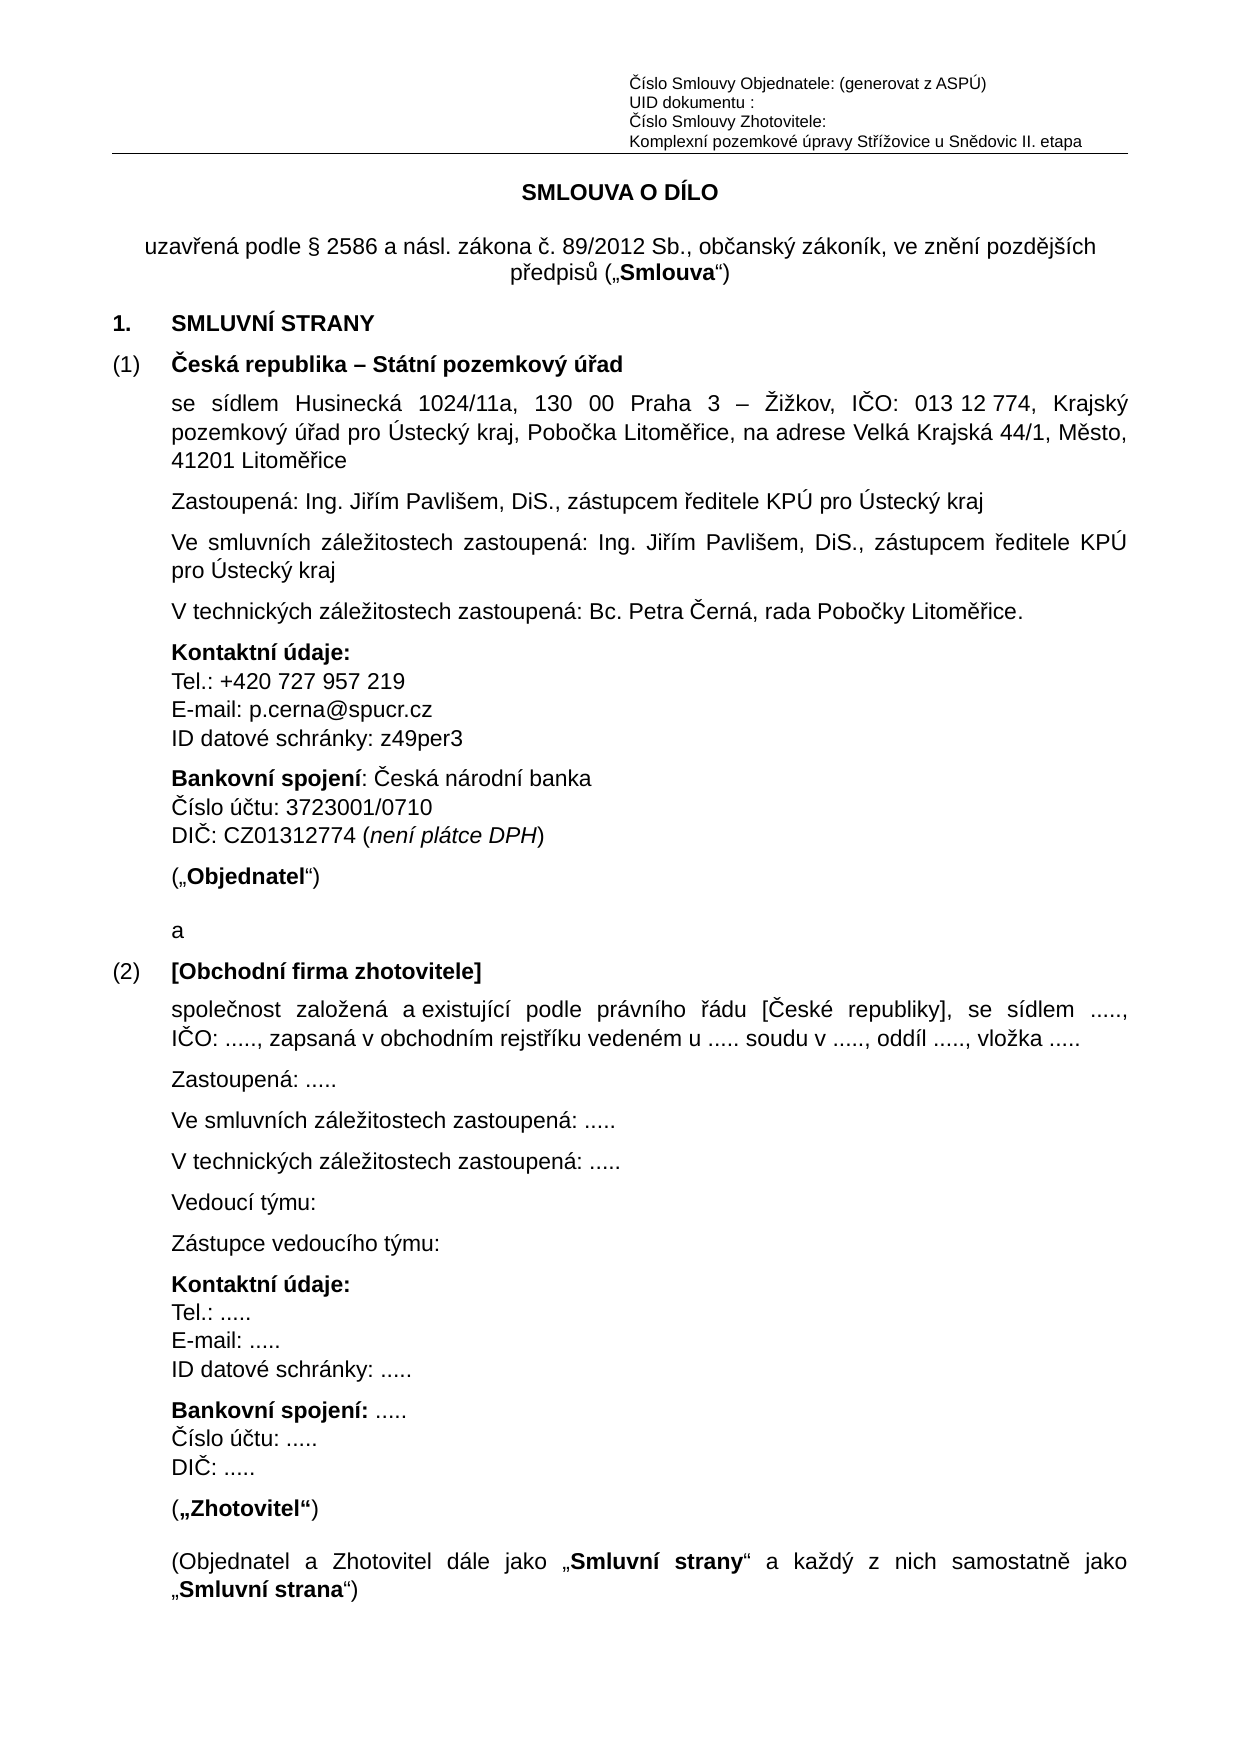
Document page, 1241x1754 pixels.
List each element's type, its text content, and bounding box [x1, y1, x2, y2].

list [Obchodní firma zhotovitele] [112, 958, 1128, 984]
text Zástupce vedoucího týmu: [171, 1229, 1128, 1256]
subtitle SMLUVNÍ STRANY [112, 310, 1128, 337]
text Vedoucí týmu: [171, 1189, 1128, 1215]
text DIČ: CZ01312774 (není plátce DPH) [171, 822, 980, 849]
text Tel.: ..... [171, 1299, 1128, 1325]
text E-mail: p.cerna@spucr.cz [171, 696, 1128, 722]
text Kontaktní údaje: [171, 1271, 1128, 1297]
title SMLOUVA O DÍLO [112, 179, 1128, 206]
text Ve smluvních záležitostech zastoupená: ..... [171, 1107, 1128, 1133]
text Zastoupená: ..... [171, 1066, 1128, 1092]
text DIČ: ..... [171, 1454, 1128, 1480]
list Česká republika – Státní pozemkový úřad [112, 351, 1128, 378]
text („Objednatel“) [171, 863, 980, 889]
text Tel.: +420 727 957 219 [171, 668, 1128, 694]
text V technických záležitostech zastoupená: ..... [171, 1148, 1128, 1174]
text („Zhotovitel“) [171, 1494, 1128, 1521]
text Číslo účtu: 3723001/0710 [171, 794, 980, 820]
text Zastoupená: Ing. Jiřím Pavlišem, DiS., zástupcem ředitele KPÚ pro Ústecký kraj [171, 488, 1128, 514]
list uzavřená podle § 2586 a násl. zákona č. 89/2012 Sb., občanský zákoník, ve znění pozdějších předpisů („Smlouva“) [112, 233, 1128, 285]
text ID datové schránky: ..... [171, 1356, 1128, 1382]
text Kontaktní údaje: [171, 639, 1128, 666]
text Ve smluvních záležitostech zastoupená: Ing. Jiřím Pavlišem, DiS., zástupcem ředitele KPÚ pro Ústecký kraj [171, 529, 1128, 584]
text a [171, 917, 1128, 943]
text společnost založená a existující podle právního řádu [České republiky], se sídlem ....., IČO: ....., zapsaná v obchodním rejstříku vedeném u ..... soudu v ....., oddíl ....., vložka ..... [171, 996, 1128, 1051]
text Číslo účtu: ..... [171, 1425, 1128, 1452]
text se sídlem Husinecká 1024/11a, 130 00 Praha 3 – Žižkov, IČO: 013 12 774, Krajský pozemkový úřad pro Ústecký kraj, Pobočka Litoměřice, na adrese Velká Krajská 44/1, Město, 41201 Litoměřice [171, 390, 1128, 473]
text ID datové schránky: z49per3 [171, 724, 980, 751]
text Bankovní spojení: Česká národní banka [171, 765, 1128, 792]
text V technických záležitostech zastoupená: Bc. Petra Černá, rada Pobočky Litoměřice. [171, 598, 1128, 624]
text (Objednatel a Zhotovitel dále jako „Smluvní strany“ a každý z nich samostatně jako „Smluvní strana“) [171, 1548, 1128, 1603]
text Bankovní spojení: ..... [171, 1397, 1128, 1423]
text E-mail: ..... [171, 1327, 1128, 1354]
